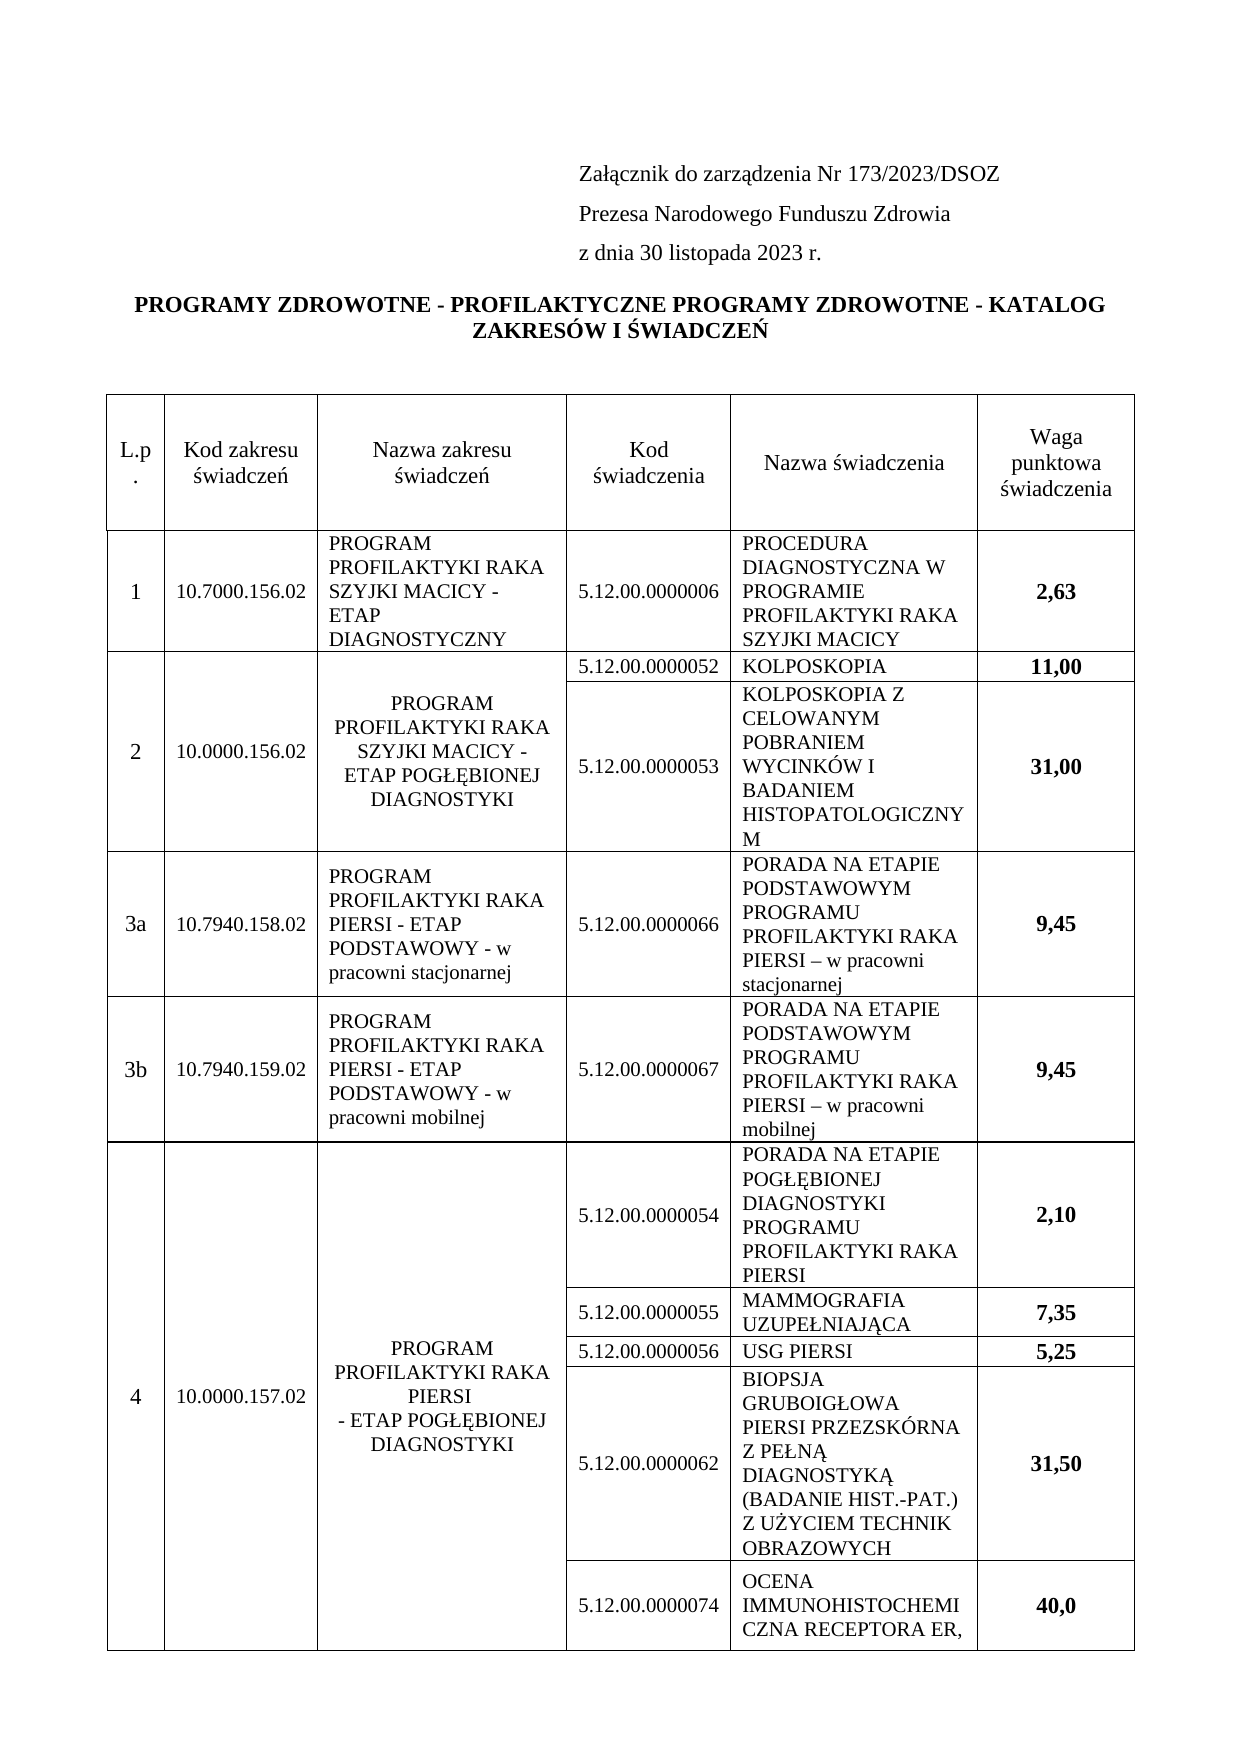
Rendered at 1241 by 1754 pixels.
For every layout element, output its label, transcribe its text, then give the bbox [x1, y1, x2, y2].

table_cell 9,45 [978, 852, 1134, 996]
table_cell MAMMOGRAFIA UZUPEŁNIAJĄCA [731, 1288, 977, 1336]
table_cell 7,35 [978, 1288, 1134, 1336]
table_cell PROCEDURA DIAGNOSTYCZNA W PROGRAMIE PROFILAKTYKI RAKA SZYJKI MACICY [731, 531, 977, 651]
text PROGRAMY ZDROWOTNE - PROFILAKTYCZNE PROGRAMY ZDROWOTNE - KATALOG ZAKRESÓW I ŚWIADCZEŃ [106, 291, 1134, 344]
table_cell PROGRAM PROFILAKTYKI RAKA PIERSI - ETAP PODSTAWOWY - w pracowni mobilnej [318, 997, 566, 1141]
table_header Nazwa świadczenia [731, 395, 977, 530]
table_cell KOLPOSKOPIA [731, 652, 977, 681]
text Załącznik do zarządzenia Nr 173/2023/DSOZ Prezesa Narodowego Funduszu Zdrowia z dnia 30 listopada 2023 r. [579, 160, 1134, 265]
table_cell 5.12.00.0000006 [567, 531, 730, 651]
table_cell KOLPOSKOPIA Z CELOWANYM POBRANIEM WYCINKÓW I BADANIEM HISTOPATOLOGICZNYM [731, 682, 977, 851]
table_cell 5.12.00.0000053 [567, 682, 730, 851]
table_cell 10.7000.156.02 [165, 531, 317, 651]
table_cell 5.12.00.0000052 [567, 652, 730, 681]
table_cell 2 [108, 652, 164, 851]
table_header Nazwa zakresu świadczeń [318, 395, 566, 530]
table_cell 10.7940.158.02 [165, 852, 317, 996]
table_cell 5,25 [978, 1337, 1134, 1366]
table_cell 3b [108, 997, 164, 1141]
table_cell 5.12.00.0000056 [567, 1337, 730, 1366]
table_cell 9,45 [978, 997, 1134, 1141]
table_cell 5.12.00.0000066 [567, 852, 730, 996]
table_header Kod zakresu świadczeń [165, 395, 317, 530]
table_cell PROGRAM PROFILAKTYKI RAKA PIERSI - ETAP PODSTAWOWY - w pracowni stacjonarnej [318, 852, 566, 996]
table_cell 5.12.00.0000062 [567, 1367, 730, 1559]
table_cell 5.12.00.0000067 [567, 997, 730, 1141]
table_cell PROGRAM PROFILAKTYKI RAKA SZYJKI MACICY - ETAP POGŁĘBIONEJ DIAGNOSTYKI [318, 652, 566, 851]
table_cell PORADA NA ETAPIE PODSTAWOWYM PROGRAMU PROFILAKTYKI RAKA PIERSI – w pracowni mobilnej [731, 997, 977, 1141]
table_cell 1 [108, 531, 164, 651]
table_cell 2,63 [978, 531, 1134, 651]
table_cell 4 [108, 1143, 164, 1649]
table_cell PROGRAM PROFILAKTYKI RAKA SZYJKI MACICY - ETAP DIAGNOSTYCZNY [318, 531, 566, 651]
table_cell 31,00 [978, 682, 1134, 851]
table_cell BIOPSJA GRUBOIGŁOWA PIERSI PRZEZSKÓRNA Z PEŁNĄ DIAGNOSTYKĄ (BADANIE HIST.-PAT.) Z UŻYCIEM TECHNIK OBRAZOWYCH [731, 1367, 977, 1559]
table_cell 10.0000.156.02 [165, 652, 317, 851]
table_cell USG PIERSI [731, 1337, 977, 1366]
table_cell 10.0000.157.02 [165, 1143, 317, 1649]
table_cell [731, 1561, 977, 1649]
table_cell 31,50 [978, 1367, 1134, 1559]
table_cell PORADA NA ETAPIE PODSTAWOWYM PROGRAMU PROFILAKTYKI RAKA PIERSI – w pracowni stacjonarnej [731, 852, 977, 996]
table_cell 2,10 [978, 1143, 1134, 1287]
table_cell PROGRAM PROFILAKTYKI RAKA PIERSI - ETAP POGŁĘBIONEJ DIAGNOSTYKI [318, 1143, 566, 1649]
table_header L.p. [107, 395, 164, 530]
table_cell 5.12.00.0000055 [567, 1288, 730, 1336]
table_cell 5.12.00.0000074 [567, 1561, 730, 1649]
table_cell PORADA NA ETAPIE POGŁĘBIONEJ DIAGNOSTYKI PROGRAMU PROFILAKTYKI RAKA PIERSI [731, 1143, 977, 1287]
table_header Kod świadczenia [567, 395, 730, 530]
table_cell 10.7940.159.02 [165, 997, 317, 1141]
table_header Waga punktowa świadczenia [978, 395, 1134, 530]
table_cell 5.12.00.0000054 [567, 1143, 730, 1287]
table_cell 3a [108, 852, 164, 996]
table_cell 11,00 [978, 652, 1134, 681]
table_cell 40,0 [978, 1561, 1134, 1649]
